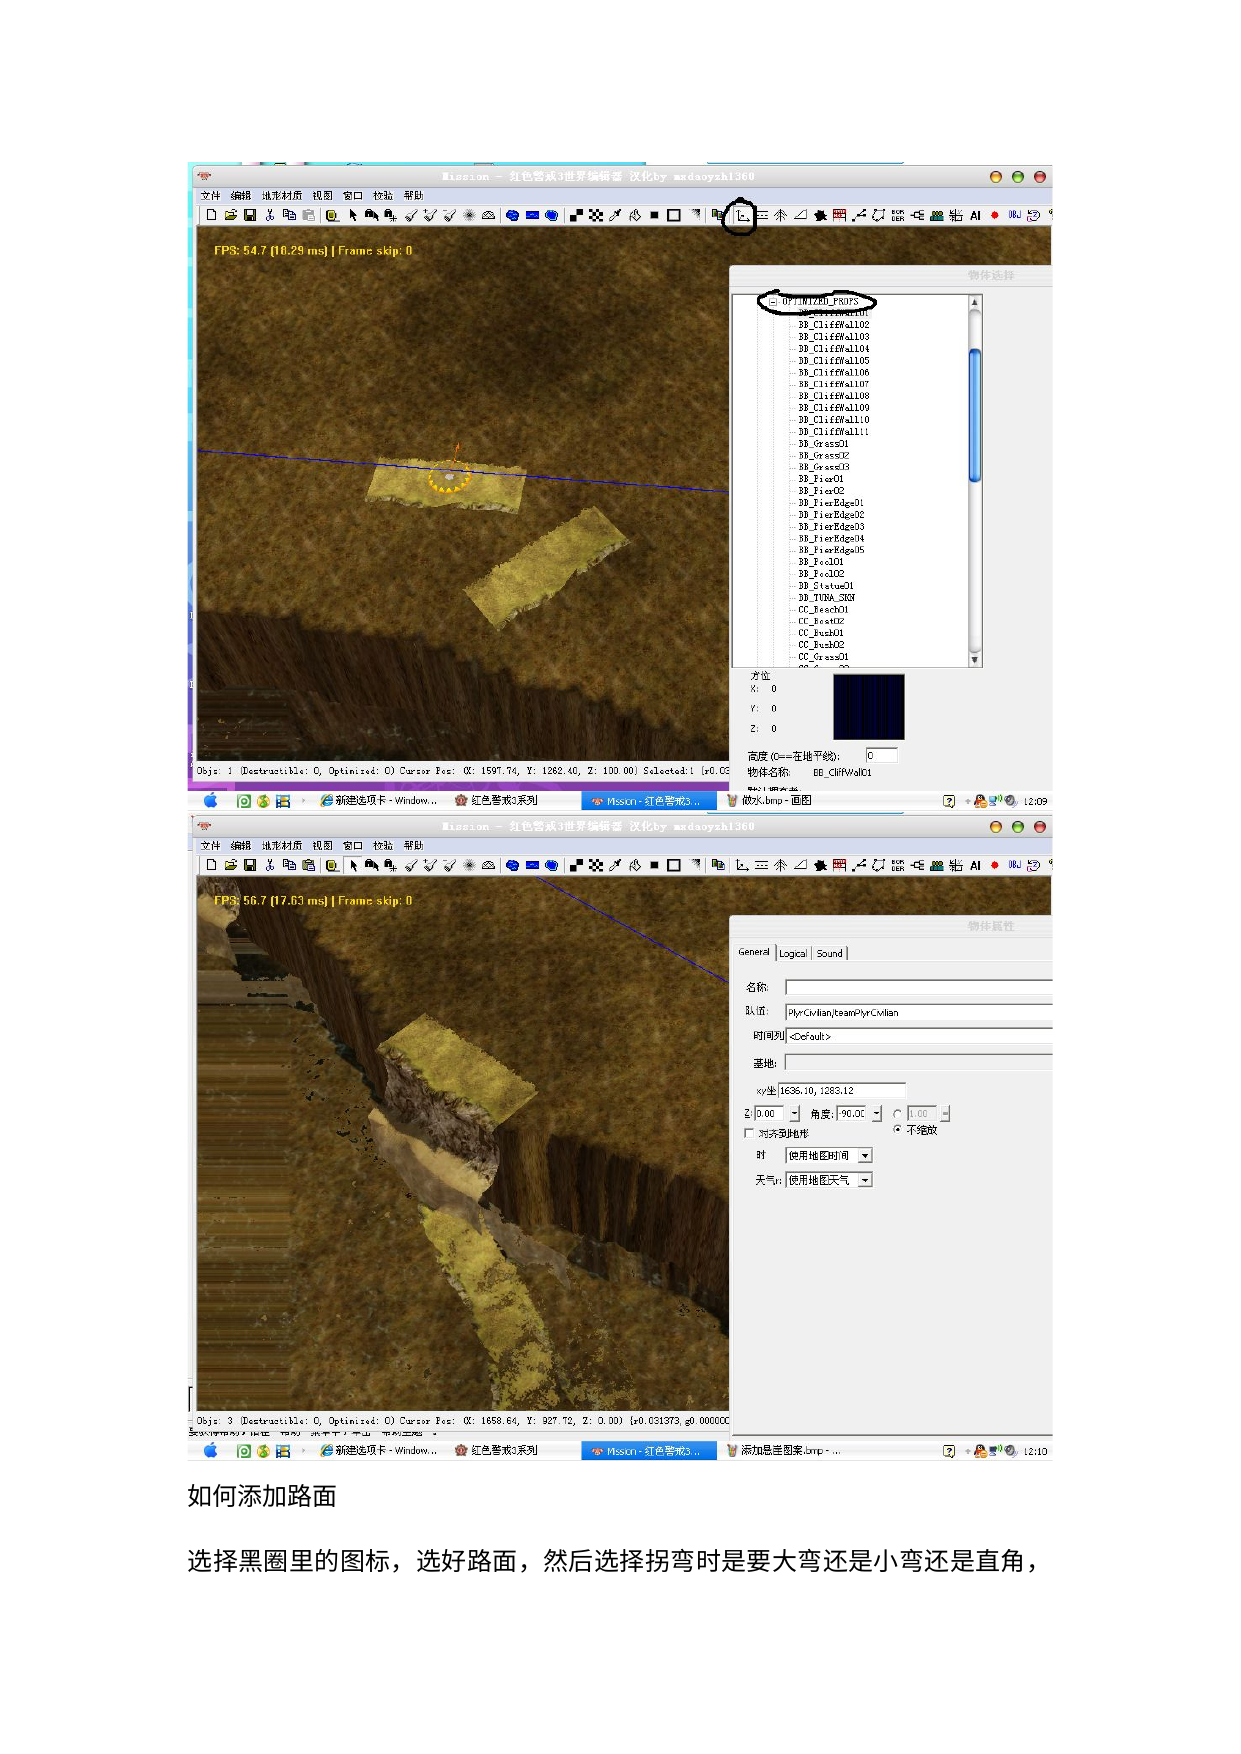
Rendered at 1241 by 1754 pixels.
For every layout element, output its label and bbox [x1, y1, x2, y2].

text [187, 1462, 1053, 1592]
picture [187, 162, 1053, 811]
picture [187, 812, 1053, 1461]
